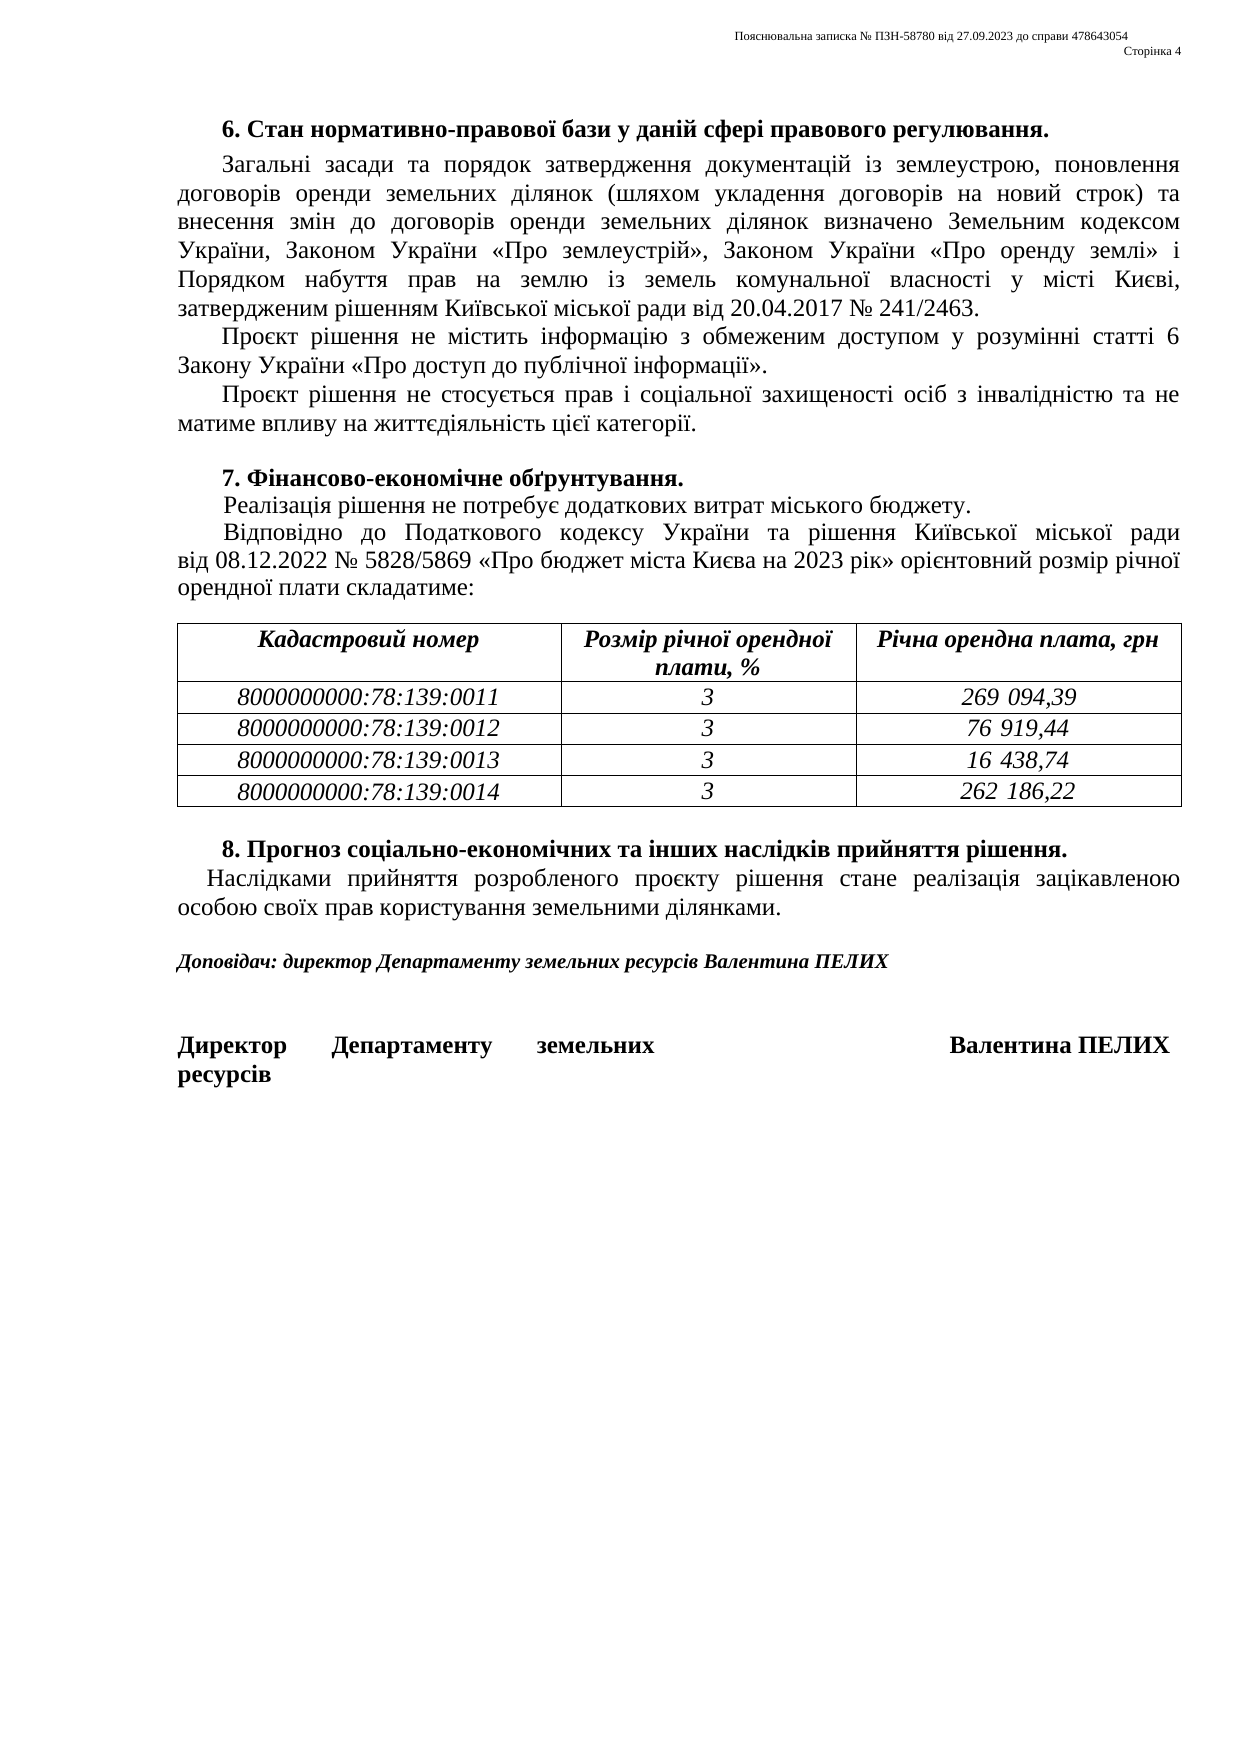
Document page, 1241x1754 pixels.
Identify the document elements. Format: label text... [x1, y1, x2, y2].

table_cell 76 919,44 [857, 714, 1181, 744]
table_cell 269 094,39 [857, 682, 1181, 712]
text 6. Стан нормативно-правової бази у даній сфері правового регулювання. [177, 115, 1181, 143]
table_header Річна орендна плата, грн [857, 624, 1181, 681]
table_cell 16 438,74 [857, 745, 1181, 775]
table_cell 8000000000:78:139:0011 [178, 682, 561, 712]
table_cell 8000000000:78:139:0012 [178, 714, 561, 744]
table_cell 3 [562, 745, 856, 775]
text 7. Фінансово-економічне обґрунтування. [177, 464, 1181, 492]
table_cell 3 [562, 682, 856, 712]
table_header Розмір річної орендної плати, % [562, 624, 856, 681]
text Проєкт рішення не містить інформацію з обмеженим доступом у розумінні статті 6 Закону України «Про доступ до публічної інформації». [177, 321, 1181, 379]
text 8. Прогноз соціально-економічних та інших наслідків прийняття рішення. [177, 834, 1181, 863]
table_header Валентина ПЕЛИХ [666, 973, 1181, 1088]
table_header Кадастровий номер [178, 624, 561, 681]
table_cell 8000000000:78:139:0014 [178, 776, 561, 806]
text Реалізація рішення не потребує додаткових витрат міського бюджету. [177, 492, 1181, 519]
text Відповідно до Податкового кодексу України та рішення Київської міської ради від 08.12.2022 № 5828/5869 «Про бюджет міста Києва на 2023 рік» орієнтовний розмір річної орендної плати складатиме: [177, 519, 1181, 601]
table_cell 8000000000:78:139:0013 [178, 745, 561, 775]
text Загальні засади та порядок затвердження документацій із землеустрою, поновлення договорів оренди земельних ділянок (шляхом укладення договорів на новий строк) та внесення змін до договорів оренди земельних ділянок визначено Земельним кодексом України, Законом України «Про землеустрій», Законом України «Про оренду землі» і Порядком набуття прав на землю із земель комунальної власності у місті Києві, затвердженим рішенням Київської міської ради від 20.04.2017 № 241/2463. [177, 149, 1181, 321]
text Проєкт рішення не стосується прав і соціальної захищеності осіб з інвалідністю та не матиме впливу на життєдіяльність цієї категорії. [177, 379, 1181, 436]
table_cell 3 [562, 714, 856, 744]
table_cell 3 [562, 776, 856, 806]
text Доповідач: директор Департаменту земельних ресурсів Валентина ПЕЛИХ [177, 949, 1181, 973]
table_cell 262 186,22 [857, 776, 1181, 806]
text Наслідками прийняття розробленого проєкту рішення стане реалізація зацікавленою особою своїх прав користування земельними ділянками. [177, 863, 1181, 921]
